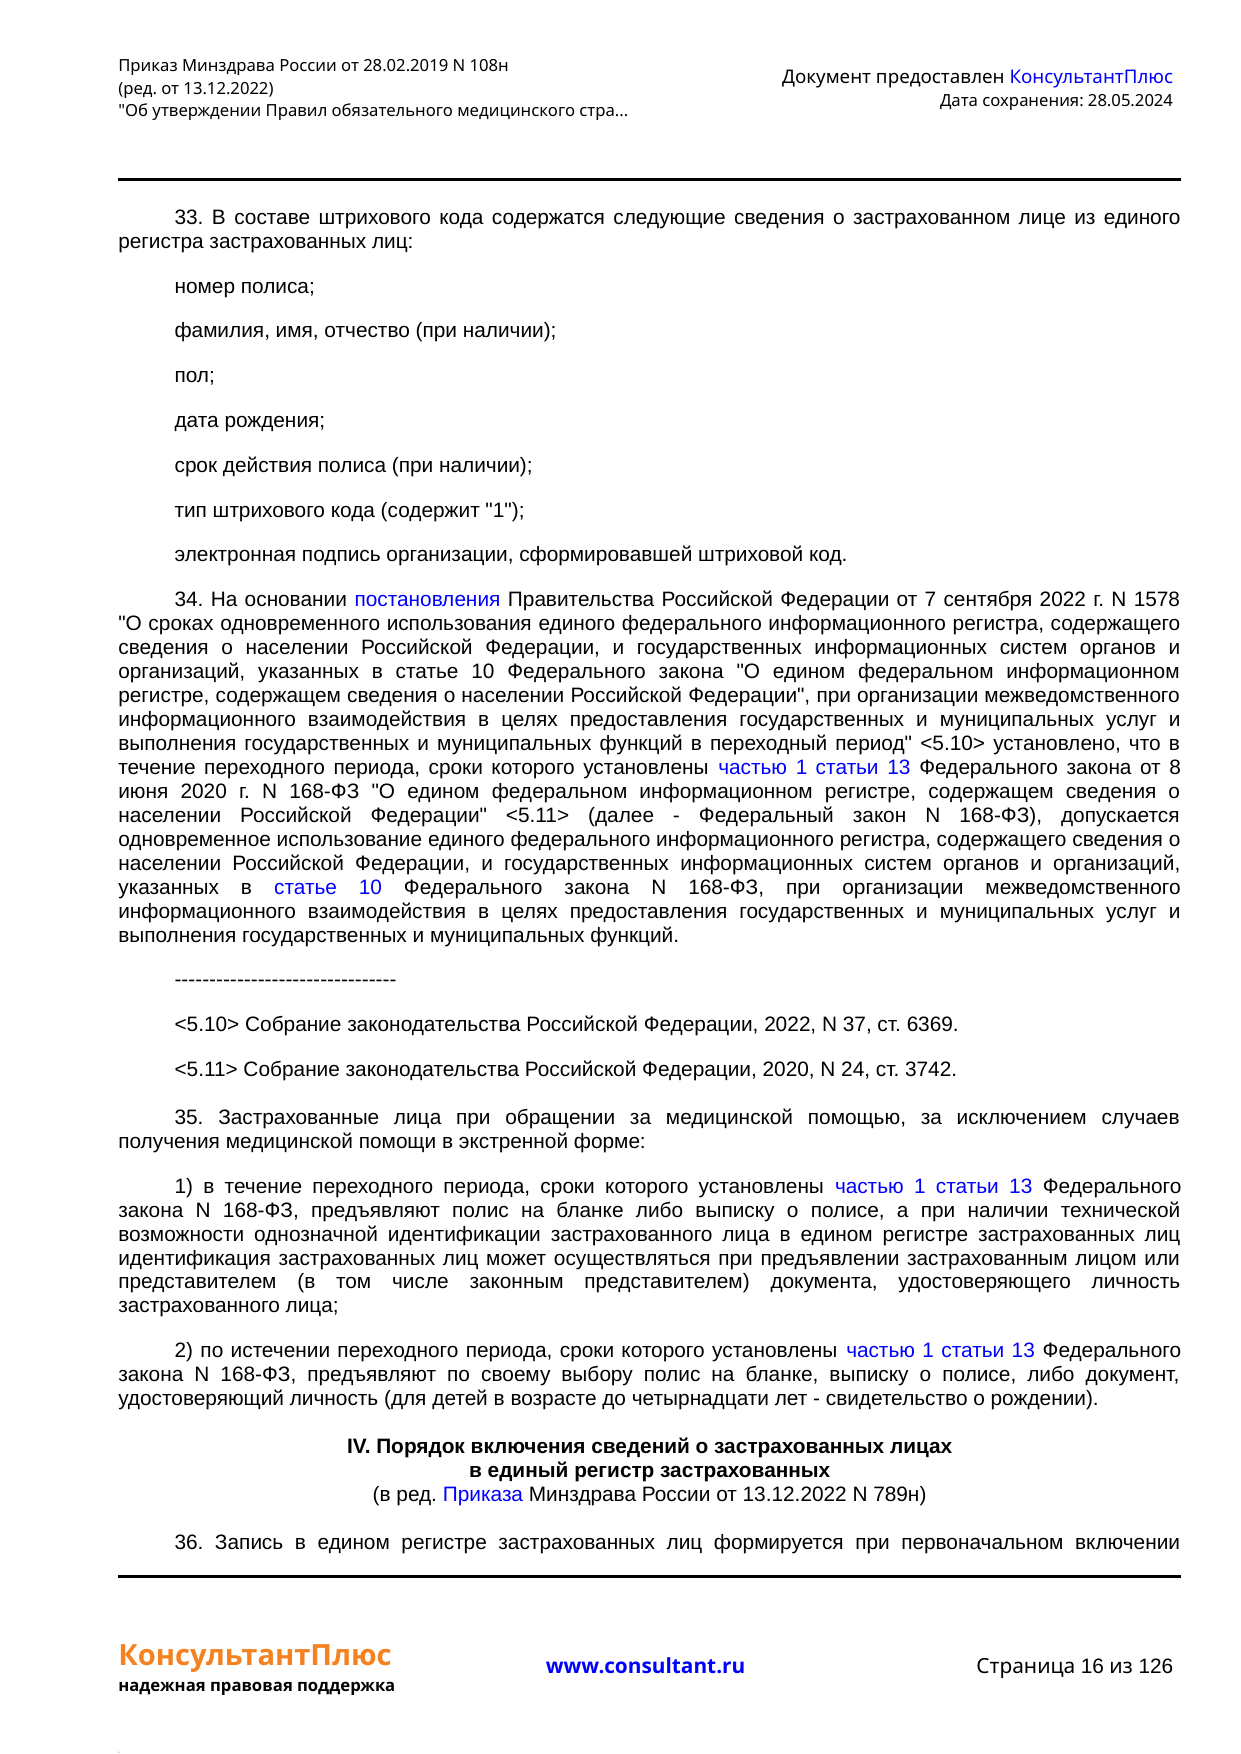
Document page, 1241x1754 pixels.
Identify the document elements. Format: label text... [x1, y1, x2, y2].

title IV. Порядок включения сведений о застрахованных лицах [118, 1434, 1181, 1458]
text тип штрихового кода (содержит "1"); [118, 497, 1181, 521]
text 33. В составе штрихового кода содержатся следующие сведения о застрахованном лице из единого регистра застрахованных лиц: [118, 205, 1181, 253]
text электронная подпись организации, сформировавшей штриховой код. [118, 542, 1181, 566]
text <5.10> Собрание законодательства Российской Федерации, 2022, N 37, ст. 6369. [118, 1012, 1181, 1036]
text (в ред. Приказа Минздрава России от 13.12.2022 N 789н) [118, 1482, 1181, 1506]
text пол; [118, 363, 1181, 387]
title в единый регистр застрахованных [118, 1458, 1181, 1482]
text 35. Застрахованные лица при обращении за медицинской помощью, за исключением случаев получения медицинской помощи в экстренной форме: [118, 1105, 1181, 1153]
text -------------------------------- [118, 967, 1181, 991]
text фамилия, имя, отчество (при наличии); [118, 318, 1181, 342]
text 2) по истечении переходного периода, сроки которого установлены частью 1 статьи 13 Федерального закона N 168-ФЗ, предъявляют по своему выбору полис на бланке, выписку о полисе, либо документ, удостоверяющий личность (для детей в возрасте до четырнадцати лет - свидетельство о рождении). [118, 1338, 1181, 1410]
text 1) в течение переходного периода, сроки которого установлены частью 1 статьи 13 Федерального закона N 168-ФЗ, предъявляют полис на бланке либо выписку о полисе, а при наличии технической возможности однозначной идентификации застрахованного лица в едином регистре застрахованных лиц идентификация застрахованных лиц может осуществляться при предъявлении застрахованным лицом или представителем (в том числе законным представителем) документа, удостоверяющего личность застрахованного лица; [118, 1173, 1181, 1317]
text <5.11> Собрание законодательства Российской Федерации, 2020, N 24, ст. 3742. [118, 1057, 1181, 1081]
text 34. На основании постановления Правительства Российской Федерации от 7 сентября 2022 г. N 1578 "О сроках одновременного использования единого федерального информационного регистра, содержащего сведения о населении Российской Федерации, и государственных информационных систем органов и организаций, указанных в статье 10 Федерального закона "О едином федеральном информационном регистре, содержащем сведения о населении Российской Федерации", при организации межведомственного информационного взаимодействия в целях предоставления государственных и муниципальных услуг и выполнения государственных и муниципальных функций в переходный период" <5.10> установлено, что в течение переходного периода, сроки которого установлены частью 1 статьи 13 Федерального закона от 8 июня 2020 г. N 168-ФЗ "О едином федеральном информационном регистре, содержащем сведения о населении Российской Федерации" <5.11> (далее - Федеральный закон N 168-ФЗ), допускается одновременное использование единого федерального информационного регистра, содержащего сведения о населении Российской Федерации, и государственных информационных систем органов и организаций, указанных в статье 10 Федерального закона N 168-ФЗ, при организации межведомственного информационного взаимодействия в целях предоставления государственных и муниципальных услуг и выполнения государственных и муниципальных функций. [118, 587, 1181, 946]
text номер полиса; [118, 273, 1181, 297]
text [118, 1530, 1181, 1554]
text срок действия полиса (при наличии); [118, 453, 1181, 477]
text дата рождения; [118, 408, 1181, 432]
